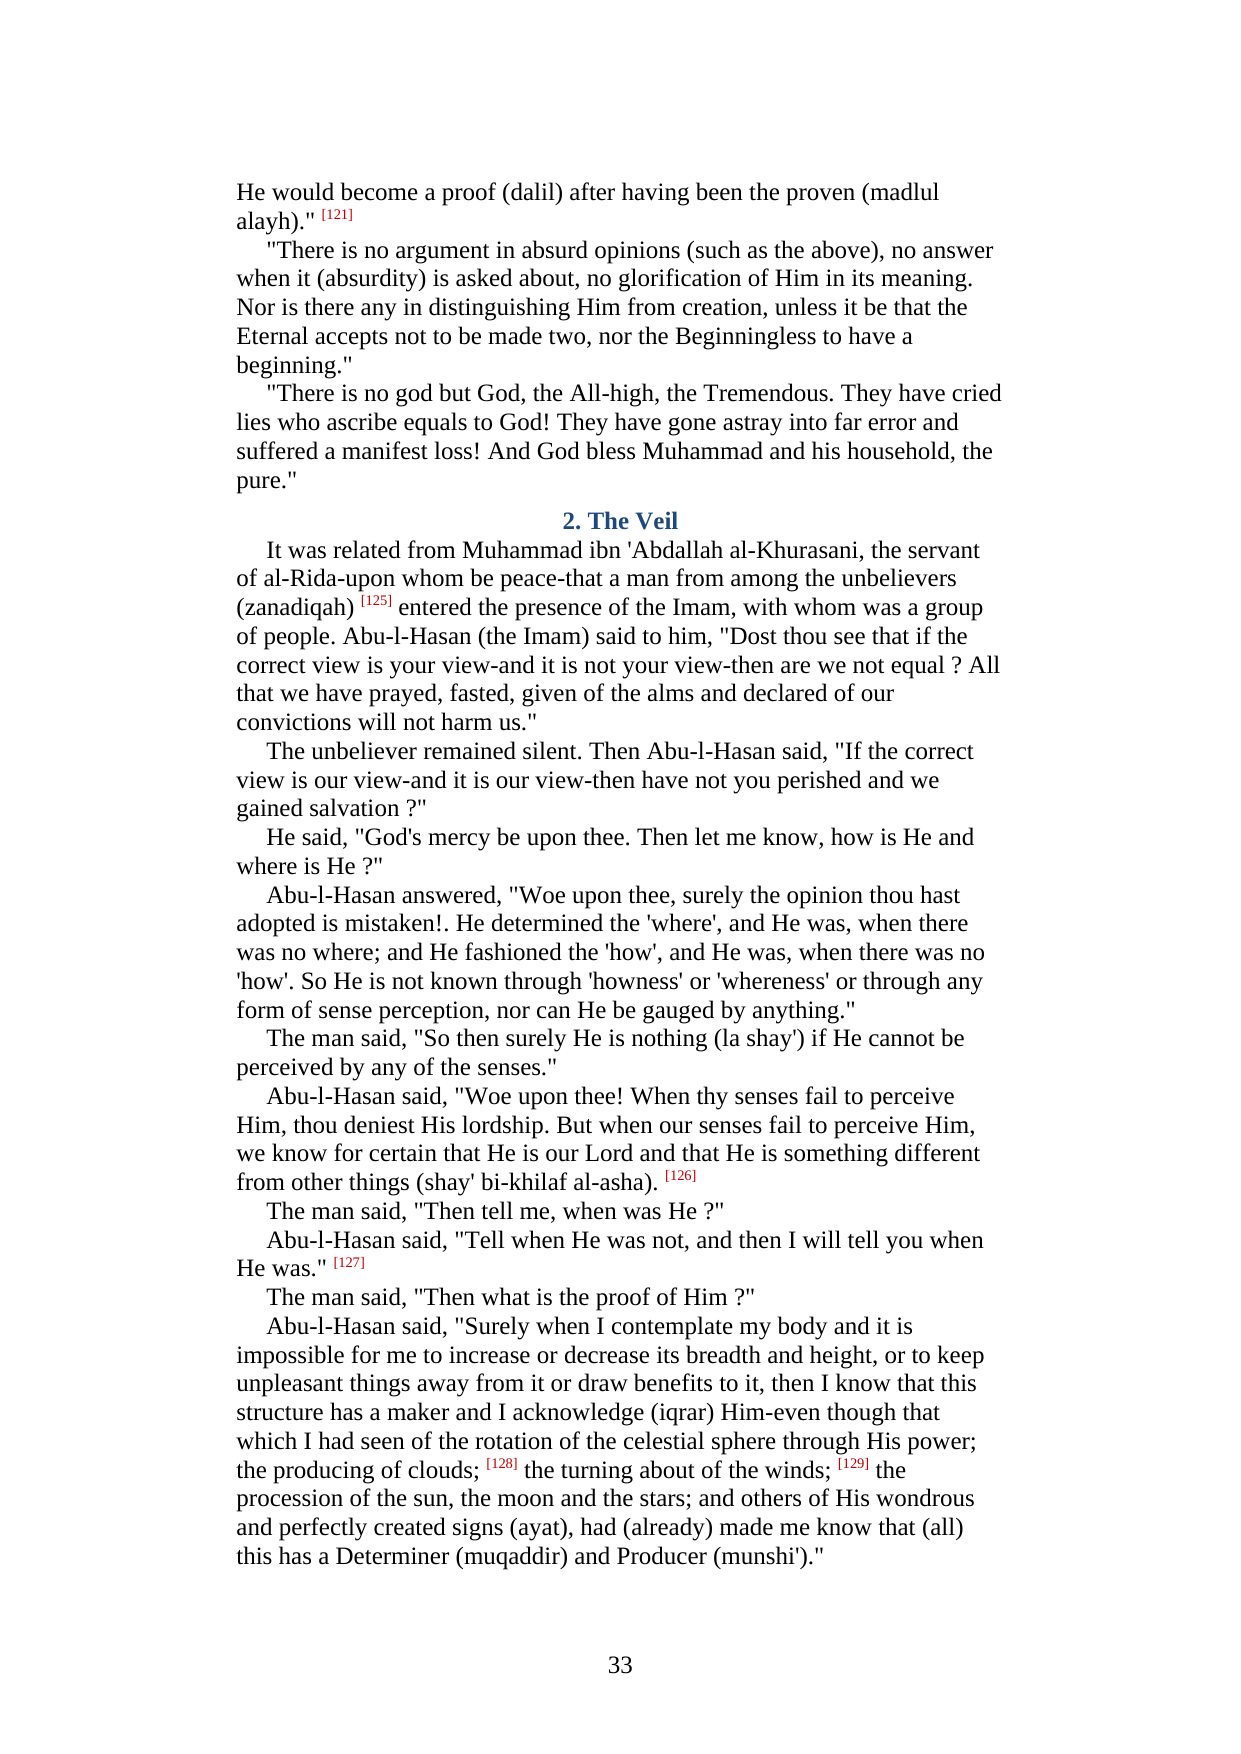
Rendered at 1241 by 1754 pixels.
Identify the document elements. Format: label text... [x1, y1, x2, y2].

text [236, 177, 1004, 235]
text The unbeliever remained silent. Then Abu-l-Hasan said, "If the correct view is our view-and it is our view-then have not you perished and we gained salvation ?" [236, 736, 1004, 822]
text It was related from Muhammad ibn 'Abdallah al-Khurasani, the servant of al-Rida-upon whom be peace-that a man from among the unbelievers (zanadiqah) [125] entered the presence of the Imam, with whom was a group of people. Abu-l-Hasan (the Imam) said to him, "Dost thou see that if the correct view is your view-and it is not your view-then are we not equal ? All that we have prayed, fasted, given of the alms and declared of our convictions will not harm us." [236, 535, 1004, 736]
text Abu-l-Hasan said, "Woe upon thee! When thy senses fail to perceive Him, thou deniest His lordship. But when our senses fail to perceive Him, we know for certain that He is our Lord and that He is something different from other things (shay' bi-khilaf al-asha). [126] [236, 1081, 1004, 1196]
text The man said, "Then what is the proof of Him ?" [236, 1282, 1004, 1311]
text He said, "God's mercy be upon thee. Then let me know, how is He and where is He ?" [236, 822, 1004, 880]
text "There is no god but God, the All-high, the Tremendous. They have cried lies who ascribe equals to God! They have gone astray into far error and suffered a manifest loss! And God bless Muhammad and his household, the pure." [236, 378, 1004, 493]
text The man said, "Then tell me, when was He ?" [236, 1196, 1004, 1225]
text Abu-l-Hasan said, "Surely when I contemplate my body and it is impossible for me to increase or decrease its breadth and height, or to keep unpleasant things away from it or draw benefits to it, then I know that this structure has a maker and I acknowledge (iqrar) Him-even though that which I had seen of the rotation of the celestial sphere through His power; the producing of clouds; [128] the turning about of the winds; [129] the procession of the sun, the moon and the stars; and others of His wondrous and perfectly created signs (ayat), had (already) made me know that (all) this has a Determiner (muqaddir) and Producer (munshi')." [236, 1311, 1004, 1570]
subtitle 2. The Veil [236, 506, 1004, 535]
text Abu-l-Hasan answered, "Woe upon thee, surely the opinion thou hast adopted is mistaken!. He determined the 'where', and He was, when there was no where; and He fashioned the 'how', and He was, when there was no 'how'. So He is not known through 'howness' or 'whereness' or through any form of sense perception, nor can He be gauged by anything." [236, 880, 1004, 1023]
text The man said, "So then surely He is nothing (la shay') if He cannot be perceived by any of the senses." [236, 1023, 1004, 1081]
text Abu-l-Hasan said, "Tell when He was not, and then I will tell you when He was." [127] [236, 1225, 1004, 1282]
text "There is no argument in absurd opinions (such as the above), no answer when it (absurdity) is asked about, no glorification of Him in its meaning. Nor is there any in distinguishing Him from creation, unless it be that the Eternal accepts not to be made two, nor the Beginningless to have a beginning." [236, 235, 1004, 378]
